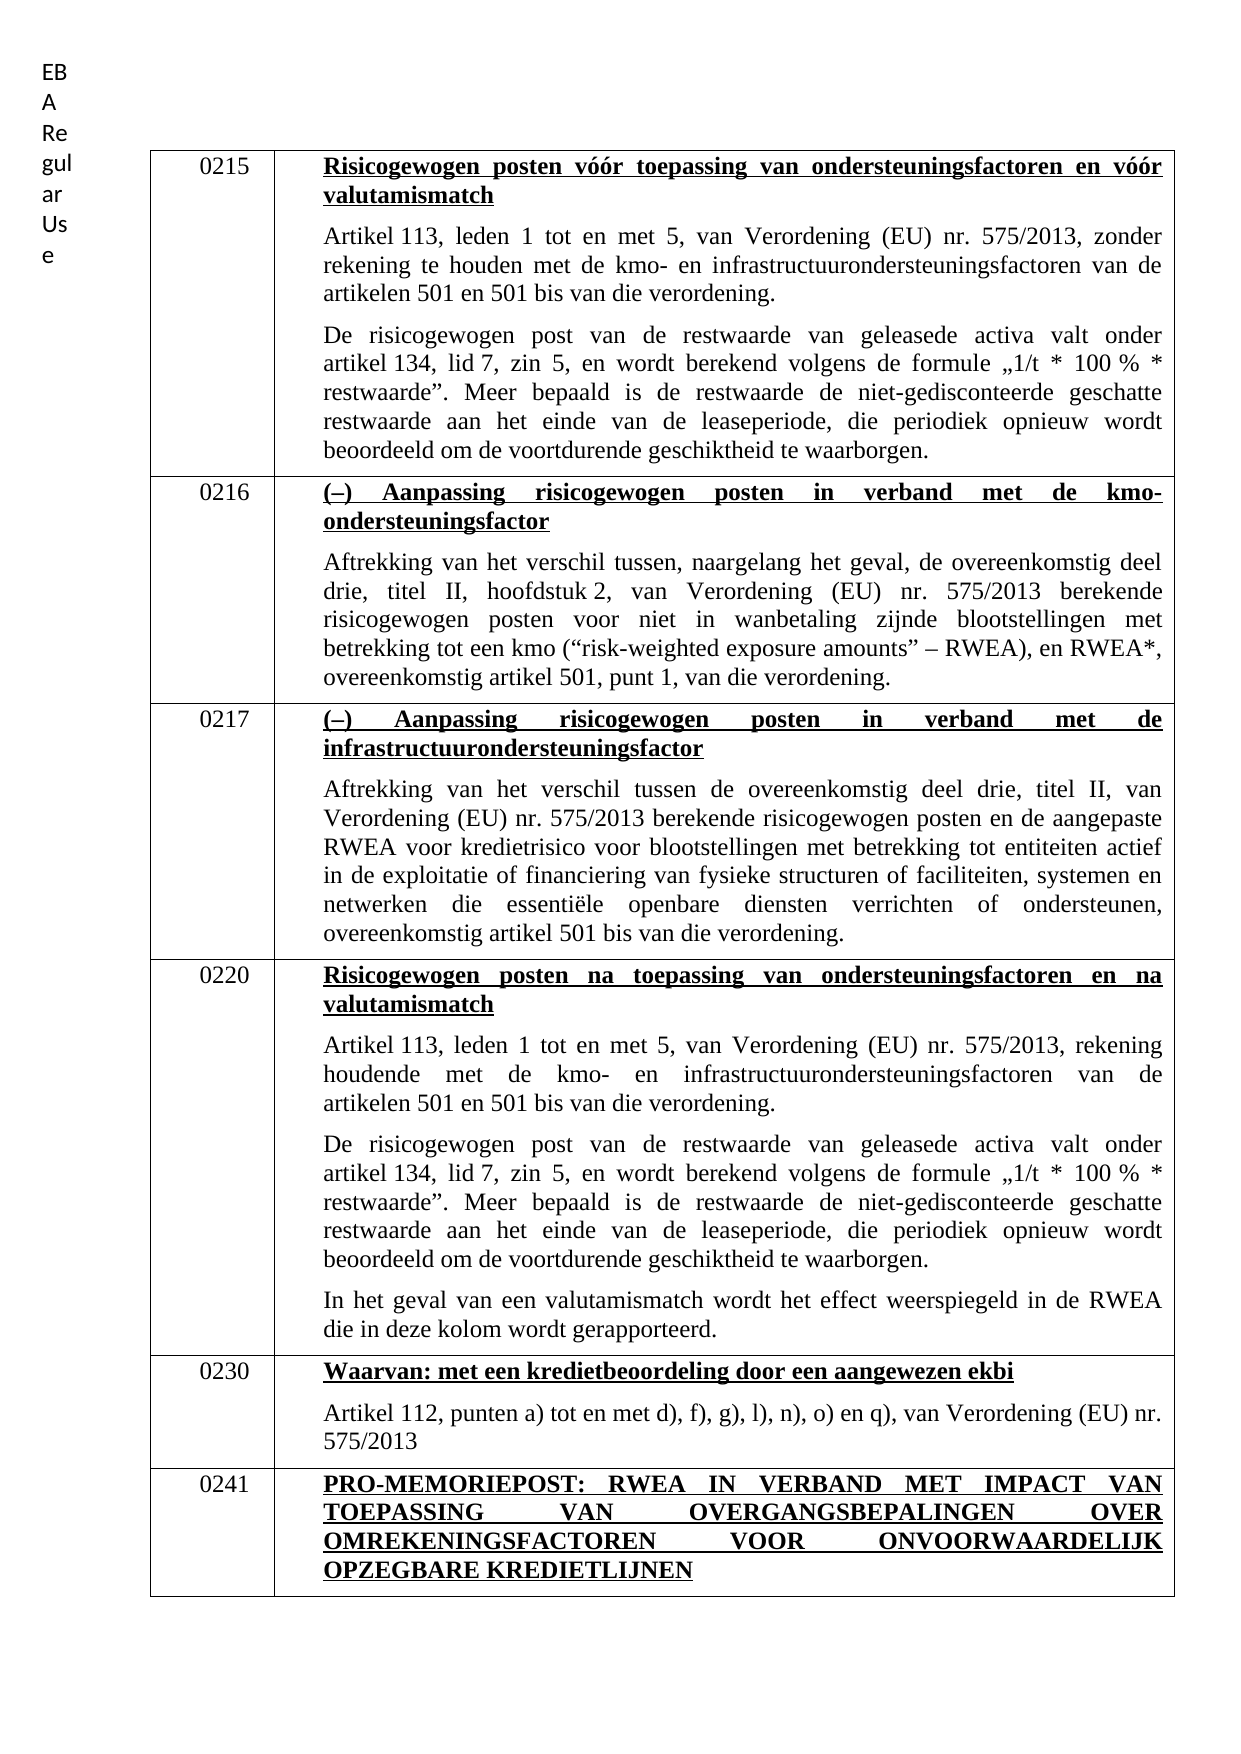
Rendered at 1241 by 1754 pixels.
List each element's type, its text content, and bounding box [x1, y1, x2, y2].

table_cell (–) Aanpassing risicogewogen posten in verband met de kmo-ondersteuningsfactor Aftrekking van het verschil tussen, naargelang het geval, de overeenkomstig deel drie, titel II, hoofdstuk 2, van Verordening (EU) nr. 575/2013 berekende risicogewogen posten voor niet in wanbetaling zijnde blootstellingen met betrekking tot een kmo (“risk-weighted exposure amounts” – RWEA), en RWEA*, overeenkomstig artikel 501, punt 1, van die verordening. [275, 477, 1174, 703]
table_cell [275, 1469, 1174, 1596]
table_cell 0217 [151, 704, 274, 959]
table_cell Risicogewogen posten na toepassing van ondersteuningsfactoren en na valutamismatch Artikel 113, leden 1 tot en met 5, van Verordening (EU) nr. 575/2013, rekening houdende met de kmo- en infrastructuurondersteuningsfactoren van de artikelen 501 en 501 bis van die verordening. De risicogewogen post van de restwaarde van geleasede activa valt onder artikel 134, lid 7, zin 5, en wordt berekend volgens de formule „1/t * 100 % * restwaarde”. Meer bepaald is de restwaarde de niet-gedisconteerde geschatte restwaarde aan het einde van de leaseperiode, die periodiek opnieuw wordt beoordeeld om de voortdurende geschiktheid te waarborgen. In het geval van een valutamismatch wordt het effect weerspiegeld in de RWEA die in deze kolom wordt gerapporteerd. [275, 960, 1174, 1355]
table_cell 0215 [151, 151, 274, 476]
table_cell 0220 [151, 960, 274, 1355]
table_cell 0241 [151, 1469, 274, 1596]
table_cell (–) Aanpassing risicogewogen posten in verband met de infrastructuurondersteuningsfactor Aftrekking van het verschil tussen de overeenkomstig deel drie, titel II, van Verordening (EU) nr. 575/2013 berekende risicogewogen posten en de aangepaste RWEA voor kredietrisico voor blootstellingen met betrekking tot entiteiten actief in de exploitatie of financiering van fysieke structuren of faciliteiten, systemen en netwerken die essentiële openbare diensten verrichten of ondersteunen, overeenkomstig artikel 501 bis van die verordening. [275, 704, 1174, 959]
table_cell 0216 [151, 477, 274, 703]
table_cell Waarvan: met een kredietbeoordeling door een aangewezen ekbi Artikel 112, punten a) tot en met d), f), g), l), n), o) en q), van Verordening (EU) nr. 575/2013 [275, 1356, 1174, 1468]
table_cell Risicogewogen posten vóór toepassing van ondersteuningsfactoren en vóór valutamismatch Artikel 113, leden 1 tot en met 5, van Verordening (EU) nr. 575/2013, zonder rekening te houden met de kmo- en infrastructuurondersteuningsfactoren van de artikelen 501 en 501 bis van die verordening. De risicogewogen post van de restwaarde van geleasede activa valt onder artikel 134, lid 7, zin 5, en wordt berekend volgens de formule „1/t * 100 % * restwaarde”. Meer bepaald is de restwaarde de niet-gedisconteerde geschatte restwaarde aan het einde van de leaseperiode, die periodiek opnieuw wordt beoordeeld om de voortdurende geschiktheid te waarborgen. [275, 151, 1174, 476]
table_cell 0230 [151, 1356, 274, 1468]
